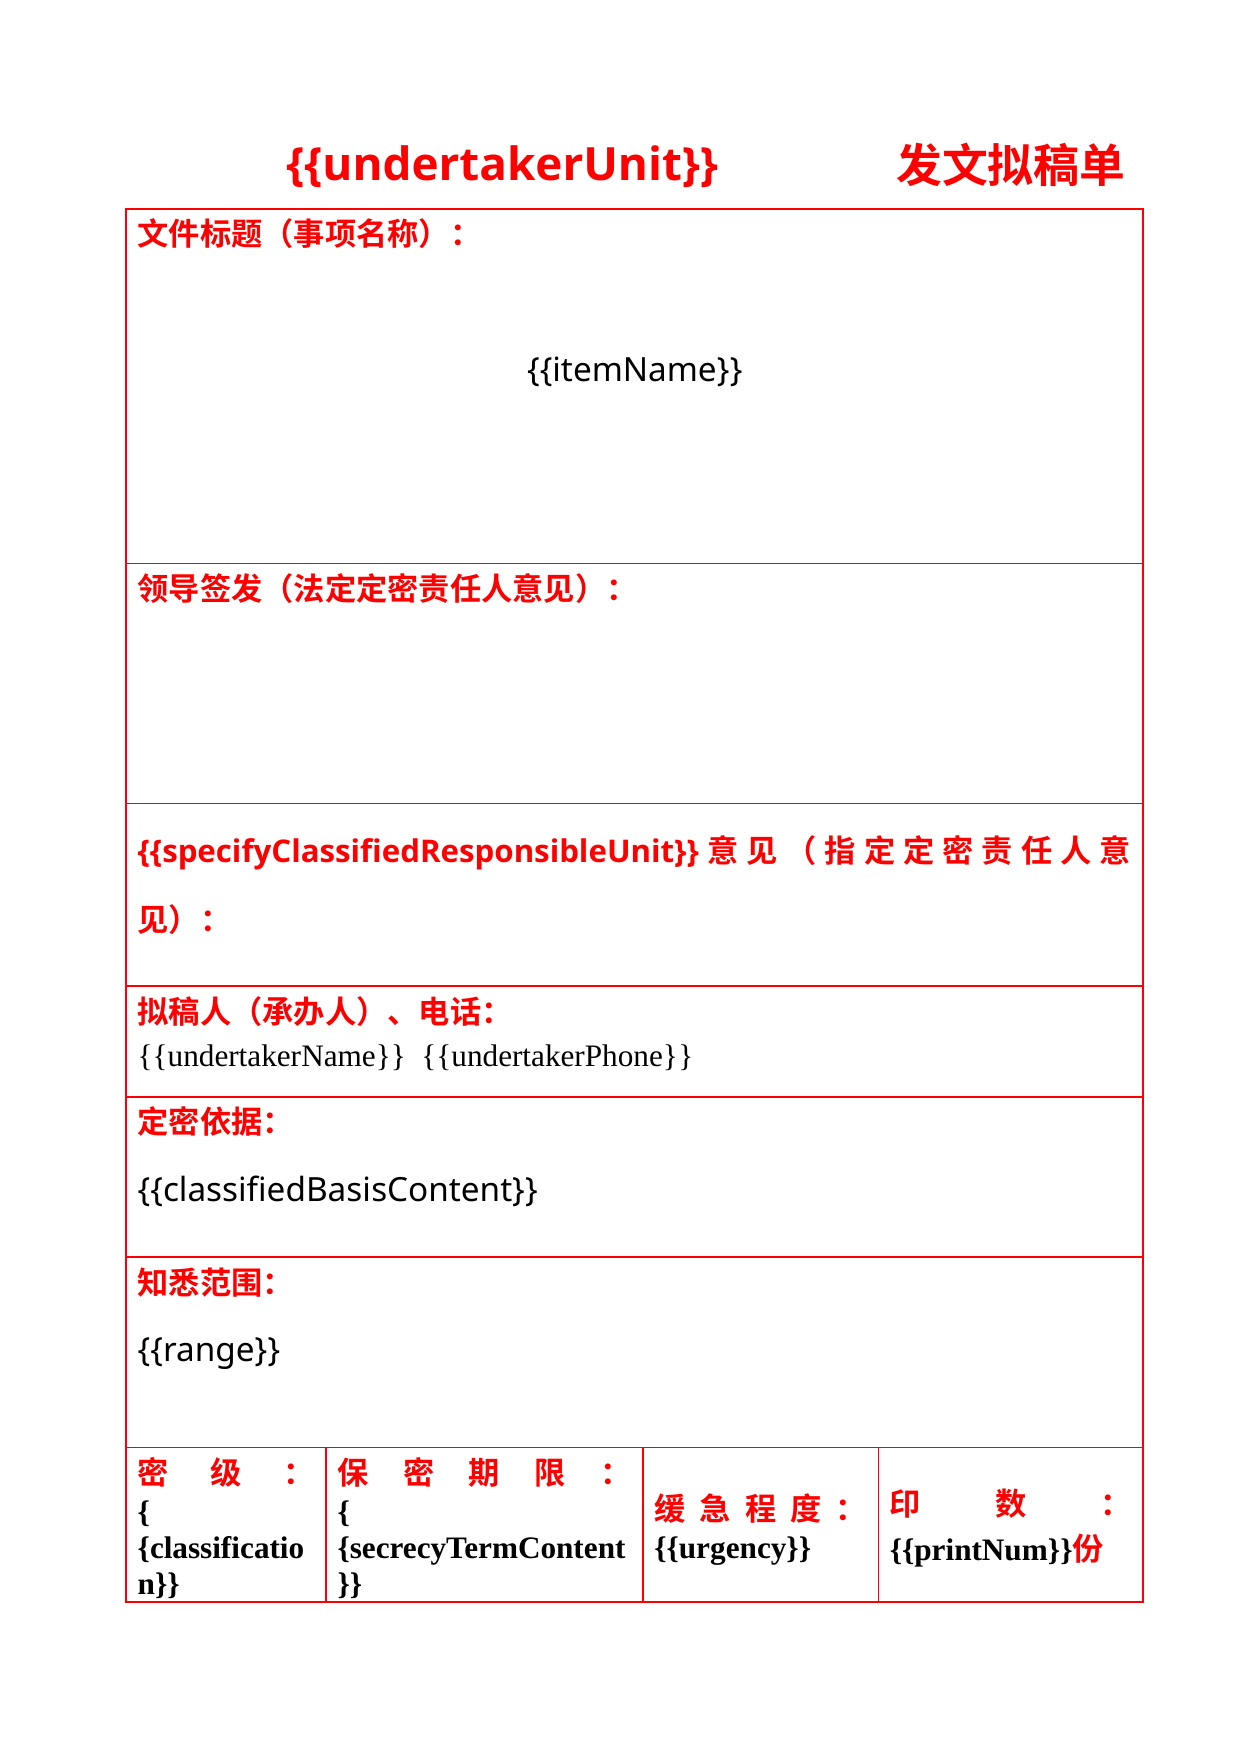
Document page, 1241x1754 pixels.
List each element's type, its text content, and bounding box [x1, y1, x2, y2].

table_cell 领导签发（法定定密责任人意见）： [127, 564, 1142, 802]
table_cell 密级：{{classification}} [127, 1448, 325, 1601]
table_header 发文拟稿单 [878, 118, 1143, 208]
table_cell 保密期限：{{secrecyTermContent}} [327, 1448, 642, 1601]
table_cell 定密依据： {{classifiedBasisContent}} [127, 1098, 1142, 1256]
table_cell {{specifyClassifiedResponsibleUnit}}意见（指定定密责任人意见）： [127, 804, 1142, 985]
table_cell 缓急程度：{{urgency}} [644, 1448, 878, 1601]
table_cell 拟稿人（承办人）、电话： {{undertakerName}} {{undertakerPhone}} [127, 987, 1142, 1096]
table_header {{undertakerUnit}} [126, 118, 878, 208]
table_cell 文件标题（事项名称）： {{itemName}} [127, 210, 1142, 562]
table_cell 印数：{{printNum}}份 [879, 1448, 1142, 1601]
table_cell 知悉范围： {{range}} [127, 1258, 1142, 1447]
